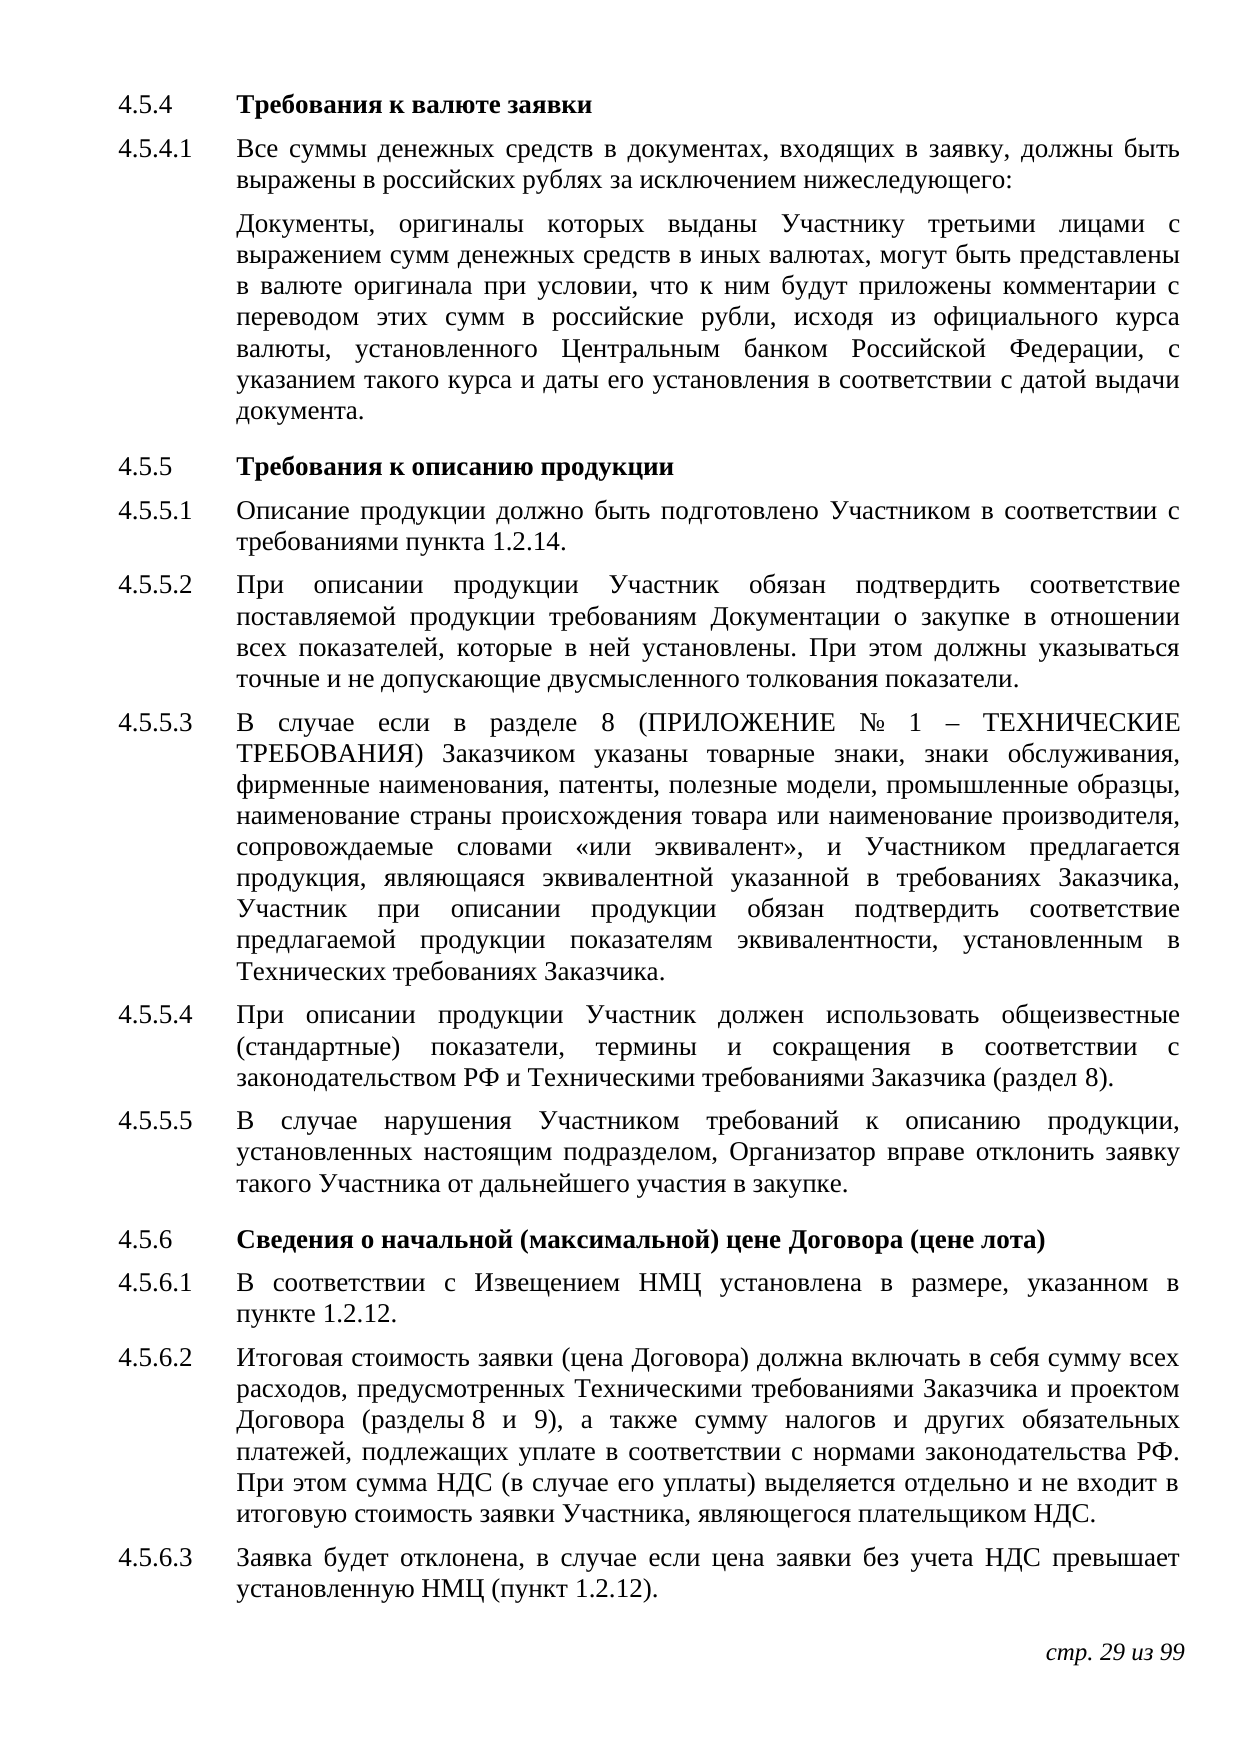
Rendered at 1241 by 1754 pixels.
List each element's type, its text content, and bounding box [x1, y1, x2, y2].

text Документы, оригиналы которых выданы Участнику третьими лицами с выражением сумм денежных средств в иных валютах, могут быть представлены в валюте оригинала при условии, что к ним будут приложены комментарии с переводом этих сумм в российские рубли, исходя из официального курса валюты, установленного Центральным банком Российской Федерации, с указанием такого курса и даты его установления в соответствии с датой выдачи документа. [236, 207, 1181, 425]
text Требования к описанию продукции [118, 450, 1181, 481]
text Заявка будет отклонена, в случае если цена заявки без учета НДС превышает установленную НМЦ (пункт 1.2.12). [118, 1541, 1181, 1603]
text В случае если в разделе 8 (ПРИЛОЖЕНИЕ № 1 – ТЕХНИЧЕСКИЕ ТРЕБОВАНИЯ) Заказчиком указаны товарные знаки, знаки обслуживания, фирменные наименования, патенты, полезные модели, промышленные образцы, наименование страны происхождения товара или наименование производителя, сопровождаемые словами «или эквивалент», и Участником предлагается продукция, являющаяся эквивалентной указанной в требованиях Заказчика, Участник при описании продукции обязан подтвердить соответствие предлагаемой продукции показателям эквивалентности, установленным в Технических требованиях Заказчика. [118, 706, 1181, 986]
list Все суммы денежных средств в документах, входящих в заявку, должны быть выражены в российских рублях за исключением нижеследующего: [118, 132, 1181, 194]
text Итоговая стоимость заявки (цена Договора) должна включать в себя сумму всех расходов, предусмотренных Техническими требованиями Заказчика и проектом Договора (разделы 8 и 9), а также сумму налогов и других обязательных платежей, подлежащих уплате в соответствии с нормами законодательства РФ. При этом сумма НДС (в случае его уплаты) выделяется отдельно и не входит в итоговую стоимость заявки Участника, являющегося плательщиком НДС. [118, 1341, 1181, 1528]
text При описании продукции Участник должен использовать общеизвестные (стандартные) показатели, термины и сокращения в соответствии с законодательством РФ и Техническими требованиями Заказчика (раздел 8). [118, 998, 1181, 1092]
text Сведения о начальной (максимальной) цене Договора (цене лота) [118, 1223, 1181, 1254]
text Требования к валюте заявки [118, 89, 1181, 120]
text В случае нарушения Участником требований к описанию продукции, установленных настоящим подразделом, Организатор вправе отклонить заявку такого Участника от дальнейшего участия в закупке. [118, 1104, 1181, 1198]
text Описание продукции должно быть подготовлено Участником в соответствии с требованиями пункта 1.2.14. [118, 494, 1181, 556]
text При описании продукции Участник обязан подтвердить соответствие поставляемой продукции требованиям Документации о закупке в отношении всех показателей, которые в ней установлены. При этом должны указываться точные и не допускающие двусмысленного толкования показатели. [118, 568, 1181, 693]
text В соответствии с Извещением НМЦ установлена в размере, указанном в пункте 1.2.12. [118, 1266, 1181, 1329]
